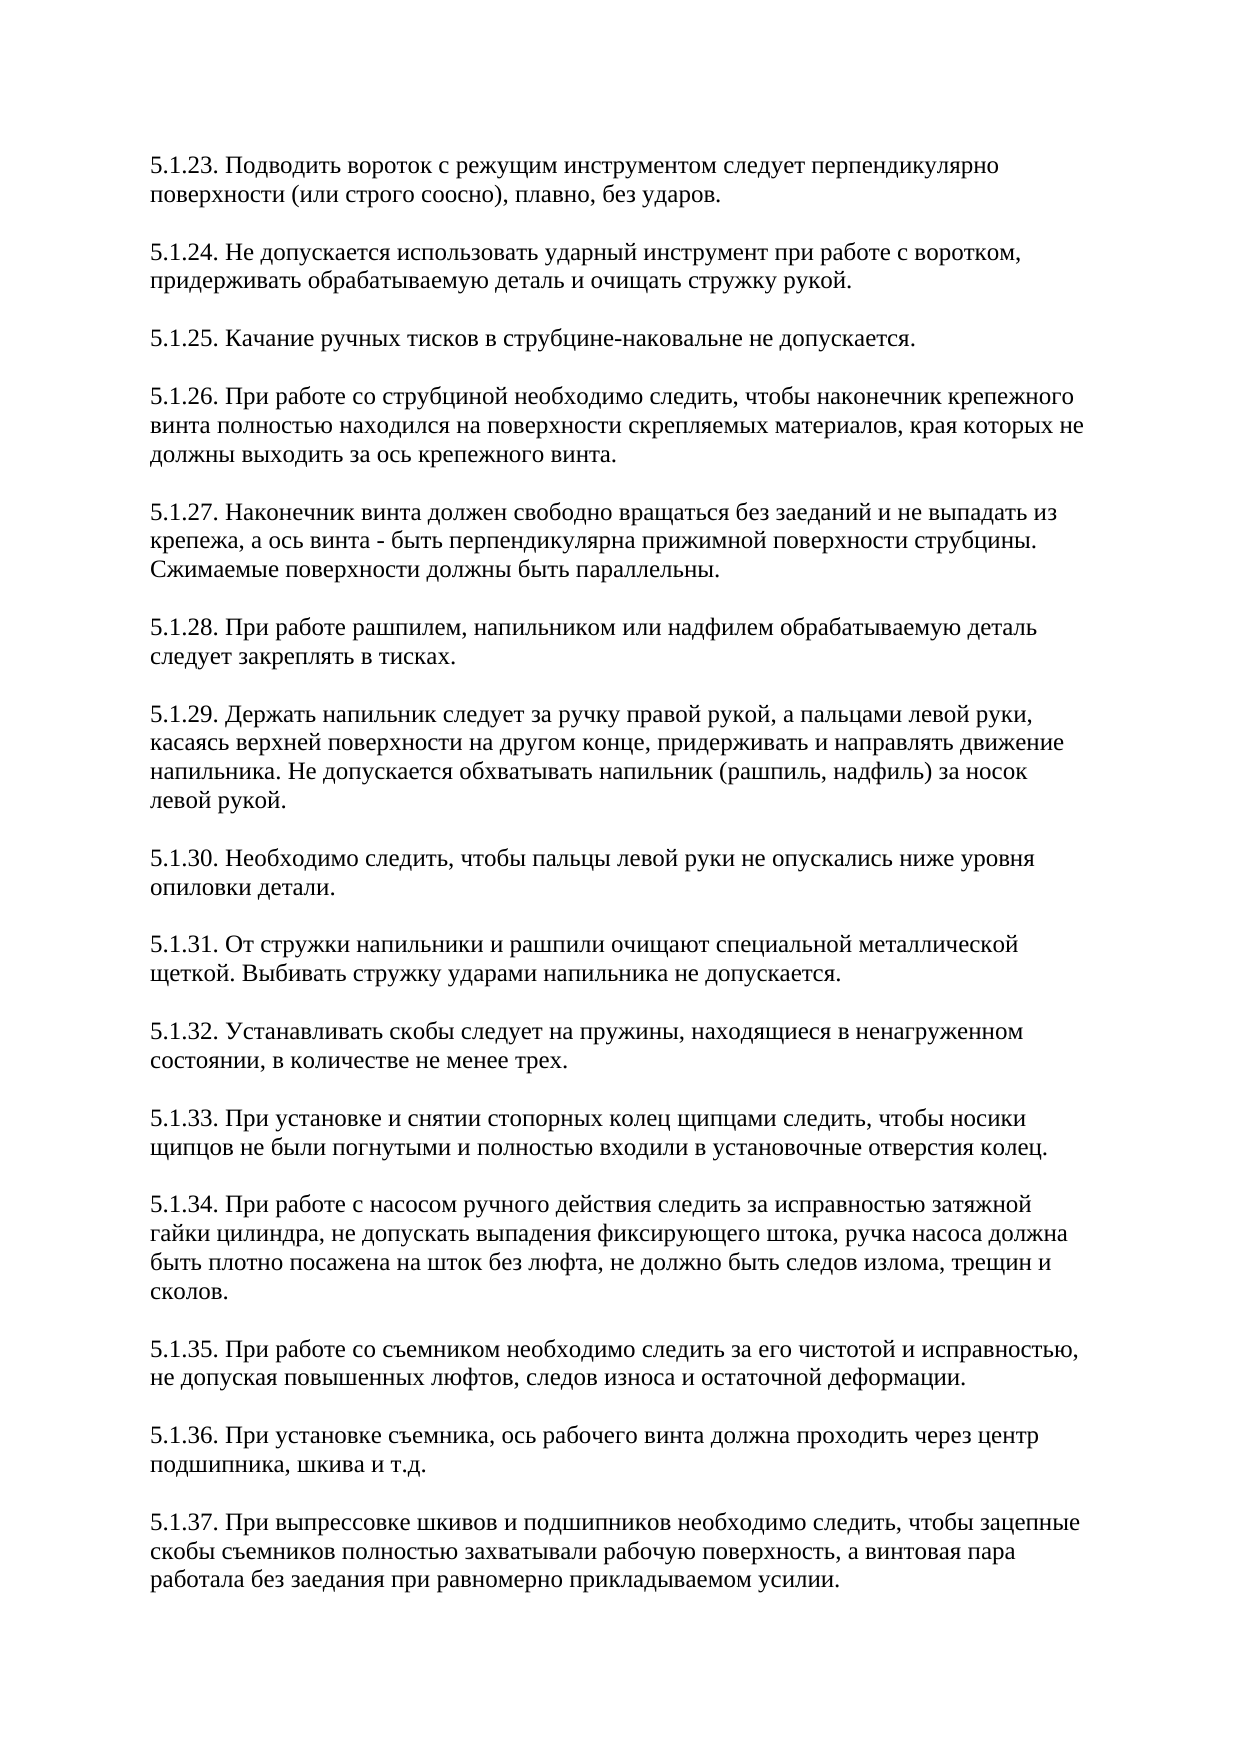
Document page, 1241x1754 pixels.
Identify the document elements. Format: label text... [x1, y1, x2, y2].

text 5.1.23. Подводить вороток с режущим инструментом следует перпендикулярно поверхности (или строго соосно), плавно, без ударов. [150, 467, 1090, 525]
text 5.1.21. При сверлении дрелью или коловоротом сверло следует направлять под углом 90° к поверхности изделия без сильного нажима, особенно перед выходом сверла наружу. [150, 265, 1090, 352]
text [150, 1507, 1090, 1564]
text 5.1.26. При работе со струбциной необходимо следить, чтобы наконечник крепежного винта полностью находился на поверхности скрепляемых материалов, края которых не должны выходить за ось крепежного винта. [150, 699, 1090, 785]
text 5.1.33. При установке и снятии стопорных колец щипцами следить, чтобы носики щипцов не были погнутыми и полностью входили в установочные отверстия колец. [150, 1420, 1090, 1478]
text 5.1.20. При выполнении сверления отверстий с помощью коловорота и ручной дрели в кирпиче, бетоне и других твердых материалах следует избегать зажатия инструмента твердыми включениями материала. [150, 150, 1090, 236]
text 5.1.31. От стружки напильники и рашпили очищают специальной металлической щеткой. Выбивать стружку ударами напильника не допускается. [150, 1247, 1090, 1304]
text 5.1.22. При выполнении работ с помощью воротка необходимо следить за правильным подбором и прочностью закрепления инструмента в посадочных поверхностях. [150, 381, 1090, 438]
text 5.1.32. Устанавливать скобы следует на пружины, находящиеся в ненагруженном состоянии, в количестве не менее трех. [150, 1334, 1090, 1391]
text 5.1.29. Держать напильник следует за ручку правой рукой, а пальцами левой руки, касаясь верхней поверхности на другом конце, придерживать и направлять движение напильника. Не допускается обхватывать напильник (рашпиль, надфиль) за носок левой рукой. [150, 1016, 1090, 1131]
text 5.1.24. Не допускается использовать ударный инструмент при работе с воротком, придерживать обрабатываемую деталь и очищать стружку рукой. [150, 554, 1090, 612]
text 5.1.30. Необходимо следить, чтобы пальцы левой руки не опускались ниже уровня опиловки детали. [150, 1160, 1090, 1218]
text 5.1.25. Качание ручных тисков в струбцине-наковальне не допускается. [150, 641, 1090, 669]
text 5.1.28. При работе рашпилем, напильником или надфилем обрабатываемую деталь следует закреплять в тисках. [150, 929, 1090, 987]
text 5.1.27. Наконечник винта должен свободно вращаться без заеданий и не выпадать из крепежа, а ось винта - быть перпендикулярна прижимной поверхности струбцины. Сжимаемые поверхности должны быть параллельны. [150, 814, 1090, 900]
